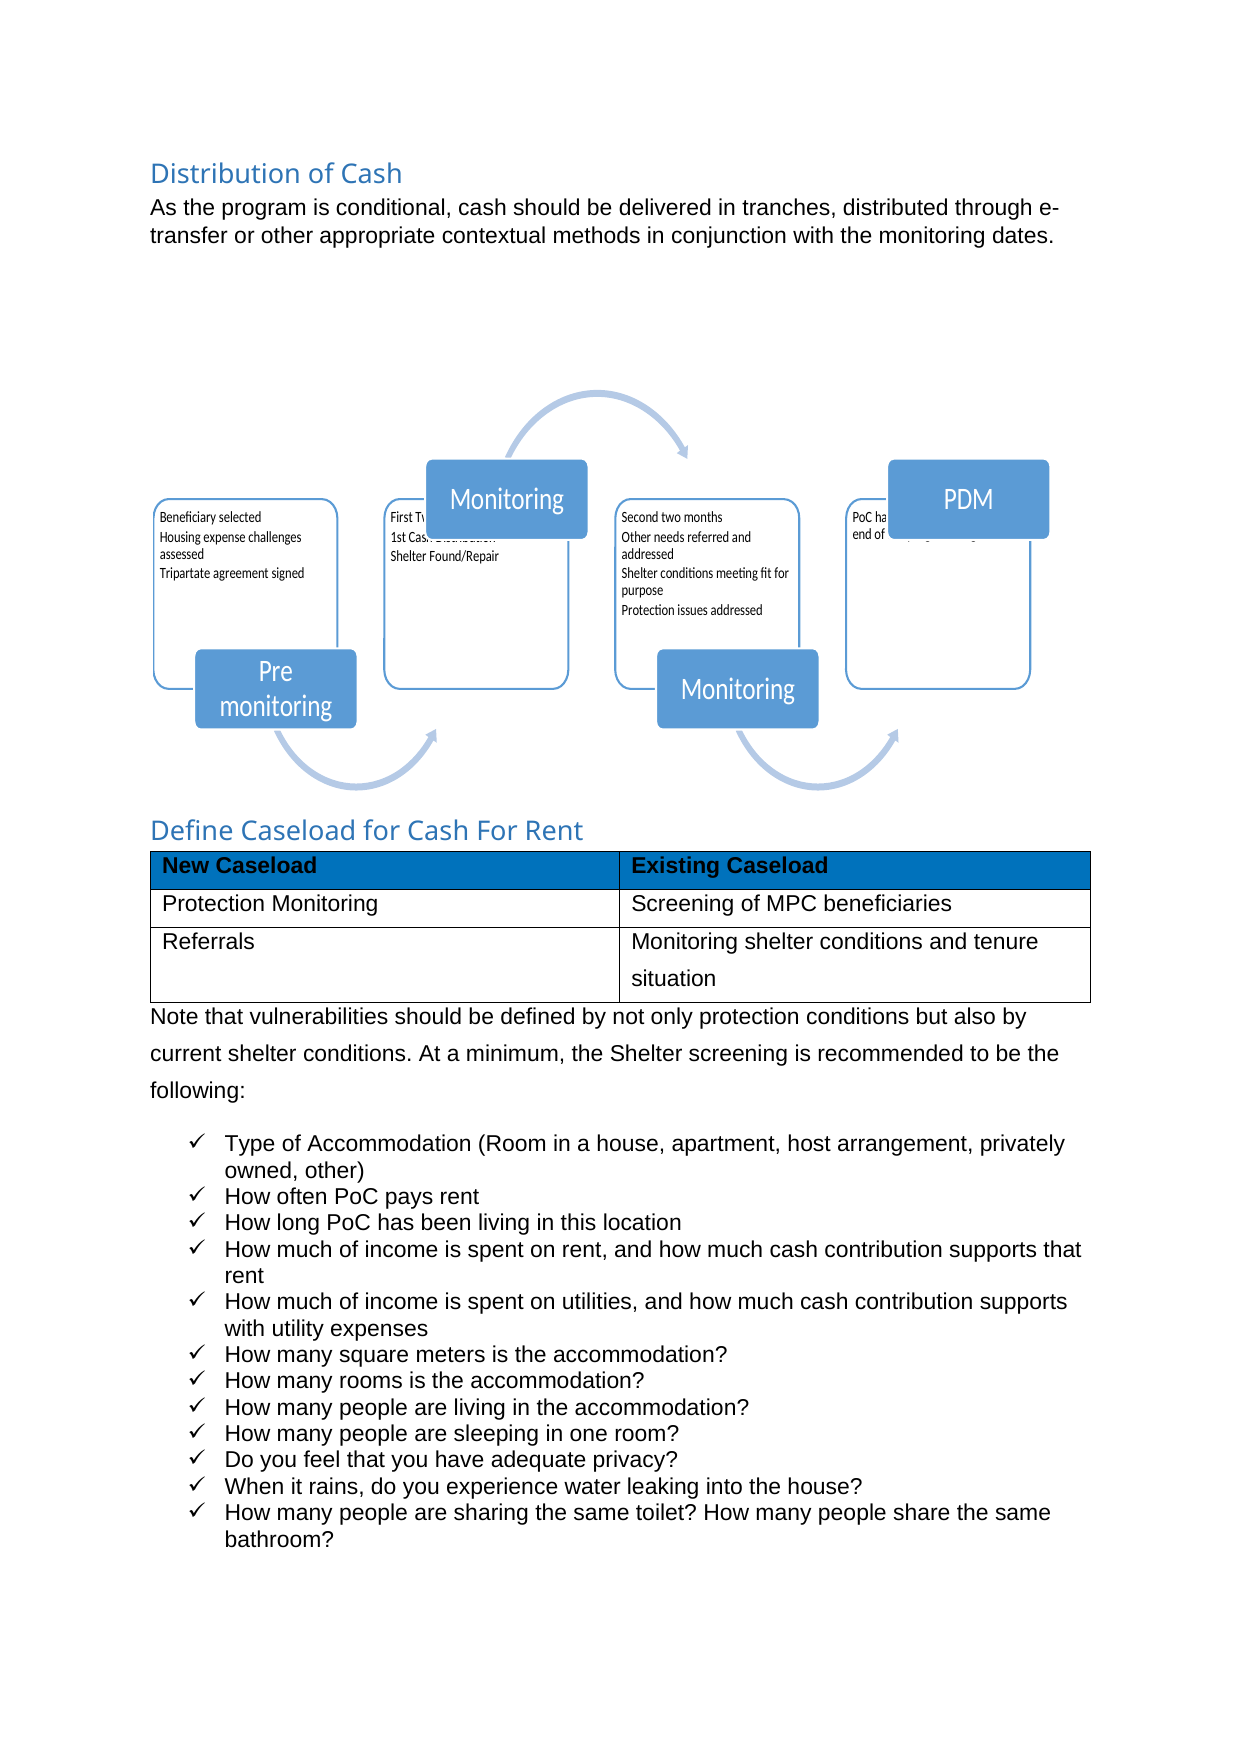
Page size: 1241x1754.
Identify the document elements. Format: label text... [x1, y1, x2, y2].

subtitle Define Caseload for Cash For Rent [150, 811, 1090, 848]
list How many rooms is the accommodation? [187, 1367, 1090, 1394]
list How much of income is spent on utilities, and how much cash contribution supports with utility expenses [187, 1288, 1090, 1341]
table_header New Caseload [151, 852, 619, 889]
text Note that vulnerabilities should be defined by not only protection conditions but also by current shelter conditions. At a minimum, the Shelter screening is recommended to be the following: [150, 1003, 1090, 1103]
list Do you feel that you have adequate privacy? [187, 1446, 1090, 1473]
list How many square meters is the accommodation? [187, 1341, 1090, 1367]
subtitle Distribution of Cash [150, 154, 1090, 191]
list When it rains, do you experience water leaking into the house? [187, 1473, 1090, 1499]
table_cell Protection Monitoring [151, 890, 619, 927]
table_cell Referrals [151, 928, 619, 1002]
list How long PoC has been living in this location [187, 1209, 1090, 1236]
list How many people are living in the accommodation? [187, 1394, 1090, 1420]
table_header Existing Caseload [620, 852, 1090, 889]
list How many people are sleeping in one room? [187, 1420, 1090, 1446]
list How often PoC pays rent [187, 1183, 1090, 1209]
table_cell Monitoring shelter conditions and tenure situation [620, 928, 1090, 1002]
list How many people are sharing the same toilet? How many people share the same bathroom? [187, 1499, 1090, 1552]
list How much of income is spent on rent, and how much cash contribution supports that rent [187, 1236, 1090, 1288]
table_cell Screening of MPC beneficiaries [620, 890, 1090, 927]
list Type of Accommodation (Room in a house, apartment, host arrangement, privately owned, other) [187, 1130, 1090, 1183]
text As the program is conditional, cash should be delivered in tranches, distributed through e-transfer or other appropriate contextual methods in conjunction with the monitoring dates. [150, 194, 1090, 249]
